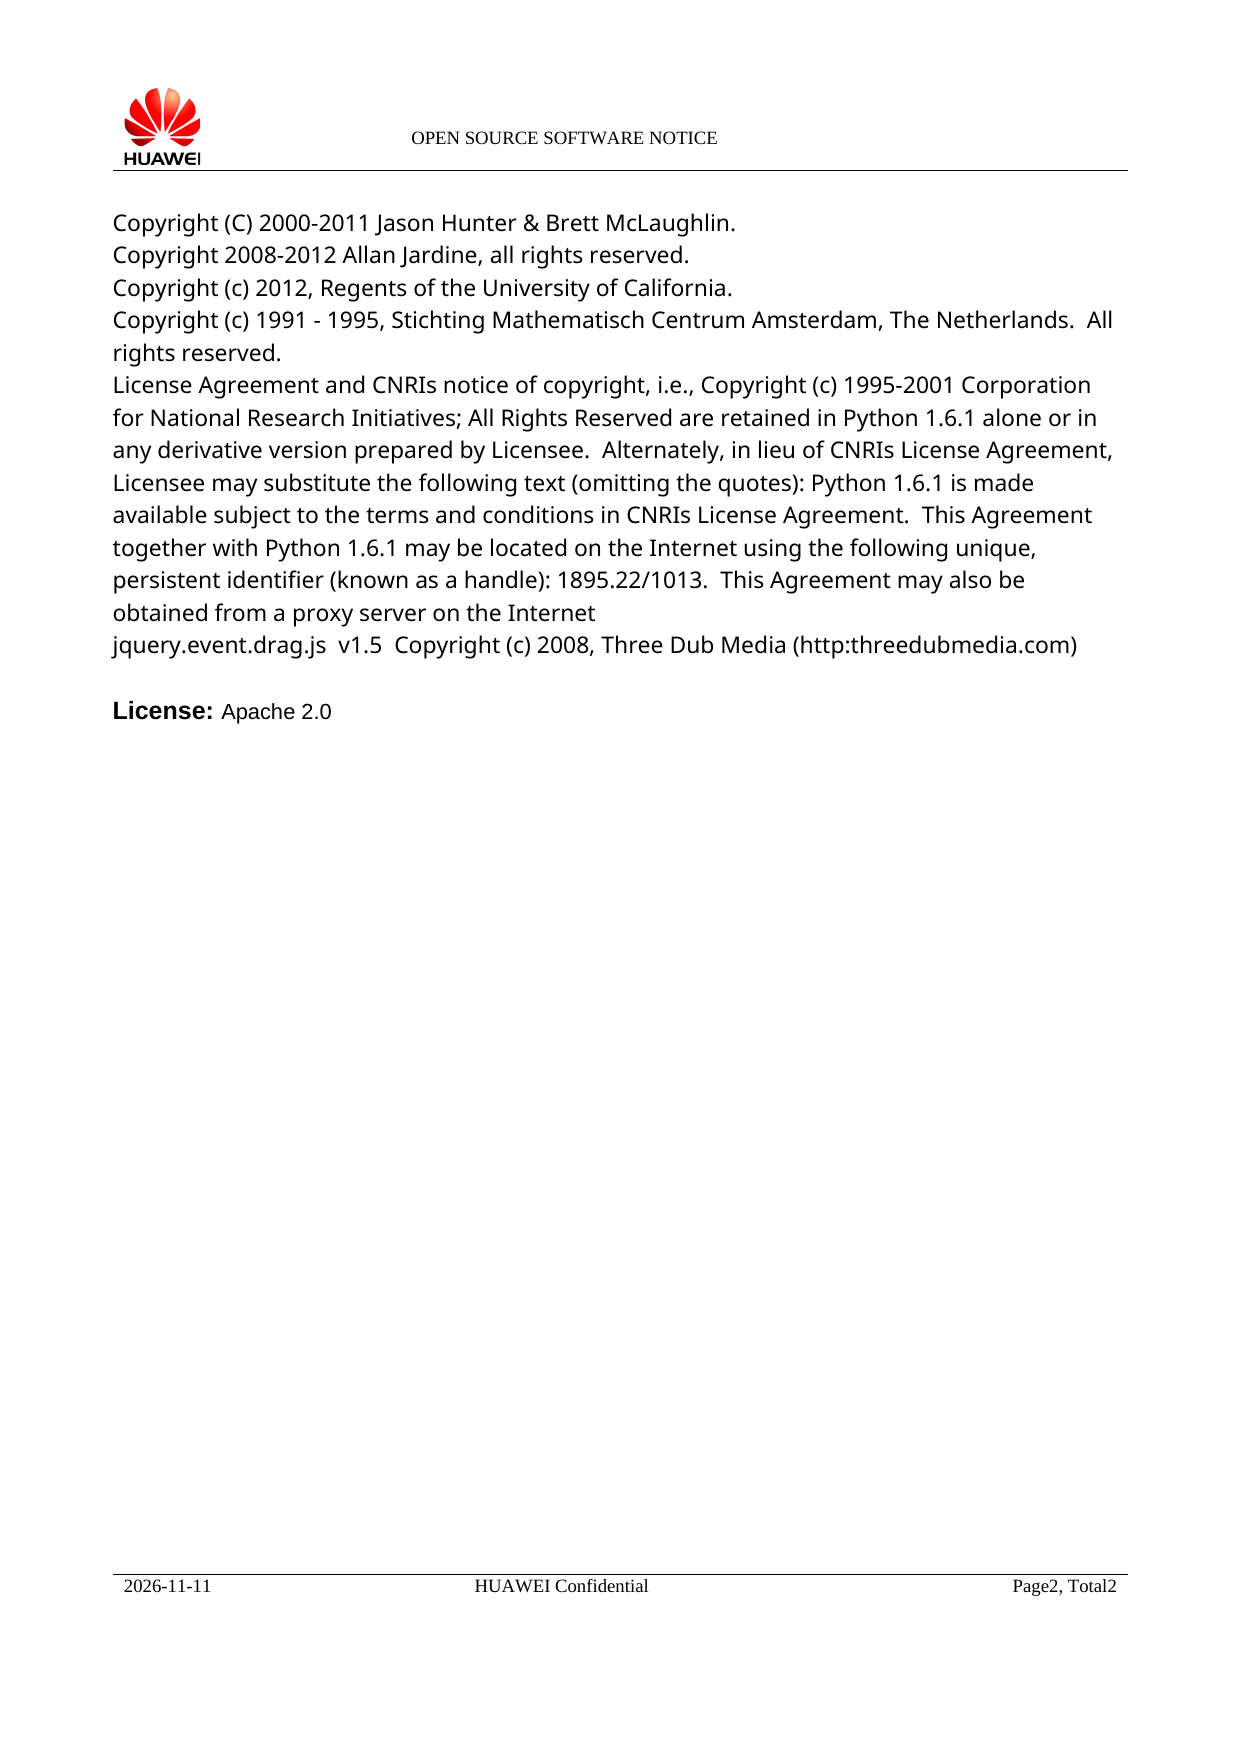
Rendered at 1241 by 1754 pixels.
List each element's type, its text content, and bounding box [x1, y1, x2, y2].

text License: Apache 2.0 [112, 694, 1128, 726]
picture [124, 88, 201, 165]
